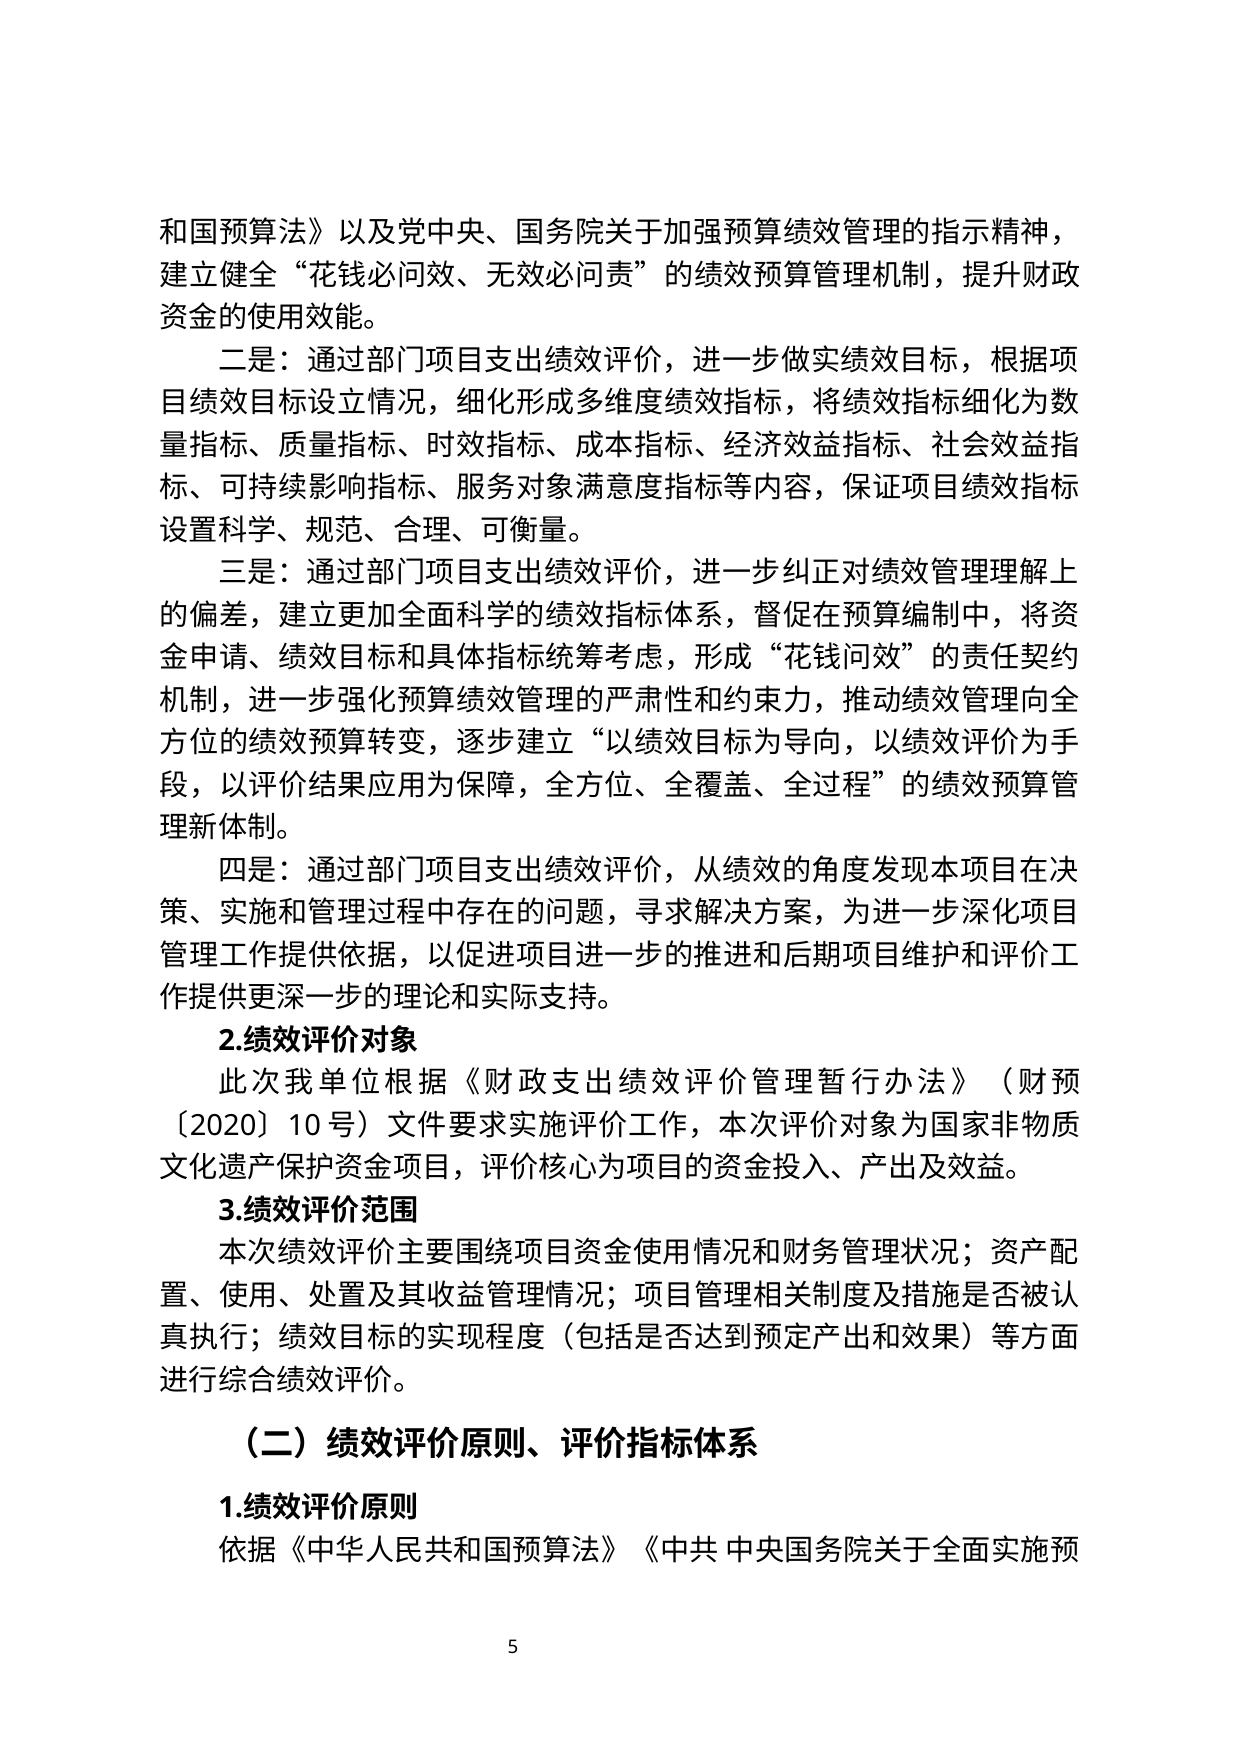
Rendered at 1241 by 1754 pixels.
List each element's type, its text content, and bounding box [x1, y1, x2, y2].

subtitle 2.绩效评价对象 [159, 1016, 1081, 1059]
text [159, 1526, 1081, 1569]
text 此次我单位根据《财政支出绩效评价管理暂行办法》（财预〔2020〕10号）文件要求实施评价工作，本次评价对象为国家非物质文化遗产保护资金项目，评价核心为项目的资金投入、产出及效益。 [159, 1059, 1081, 1186]
text 四是：通过部门项目支出绩效评价，从绩效的角度发现本项目在决策、实施和管理过程中存在的问题，寻求解决方案，为进一步深化项目管理工作提供依据，以促进项目进一步的推进和后期项目维护和评价工作提供更深一步的理论和实际支持。 [159, 846, 1081, 1016]
subtitle 3.绩效评价范围 [159, 1186, 1081, 1229]
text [159, 209, 1081, 336]
subtitle （二）绩效评价原则、评价指标体系 [159, 1399, 1081, 1484]
text 三是：通过部门项目支出绩效评价，进一步纠正对绩效管理理解上的偏差，建立更加全面科学的绩效指标体系，督促在预算编制中，将资金申请、绩效目标和具体指标统筹考虑，形成“花钱问效”的责任契约机制，进一步强化预算绩效管理的严肃性和约束力，推动绩效管理向全方位的绩效预算转变，逐步建立“以绩效目标为导向，以绩效评价为手段，以评价结果应用为保障，全方位、全覆盖、全过程”的绩效预算管理新体制。 [159, 549, 1081, 846]
text 二是：通过部门项目支出绩效评价，进一步做实绩效目标，根据项目绩效目标设立情况，细化形成多维度绩效指标，将绩效指标细化为数量指标、质量指标、时效指标、成本指标、经济效益指标、社会效益指标、可持续影响指标、服务对象满意度指标等内容，保证项目绩效指标设置科学、规范、合理、可衡量。 [159, 336, 1081, 549]
subtitle 1.绩效评价原则 [159, 1484, 1081, 1526]
text 本次绩效评价主要围绕项目资金使用情况和财务管理状况；资产配置、使用、处置及其收益管理情况；项目管理相关制度及措施是否被认真执行；绩效目标的实现程度（包括是否达到预定产出和效果）等方面进行综合绩效评价。 [159, 1229, 1081, 1399]
